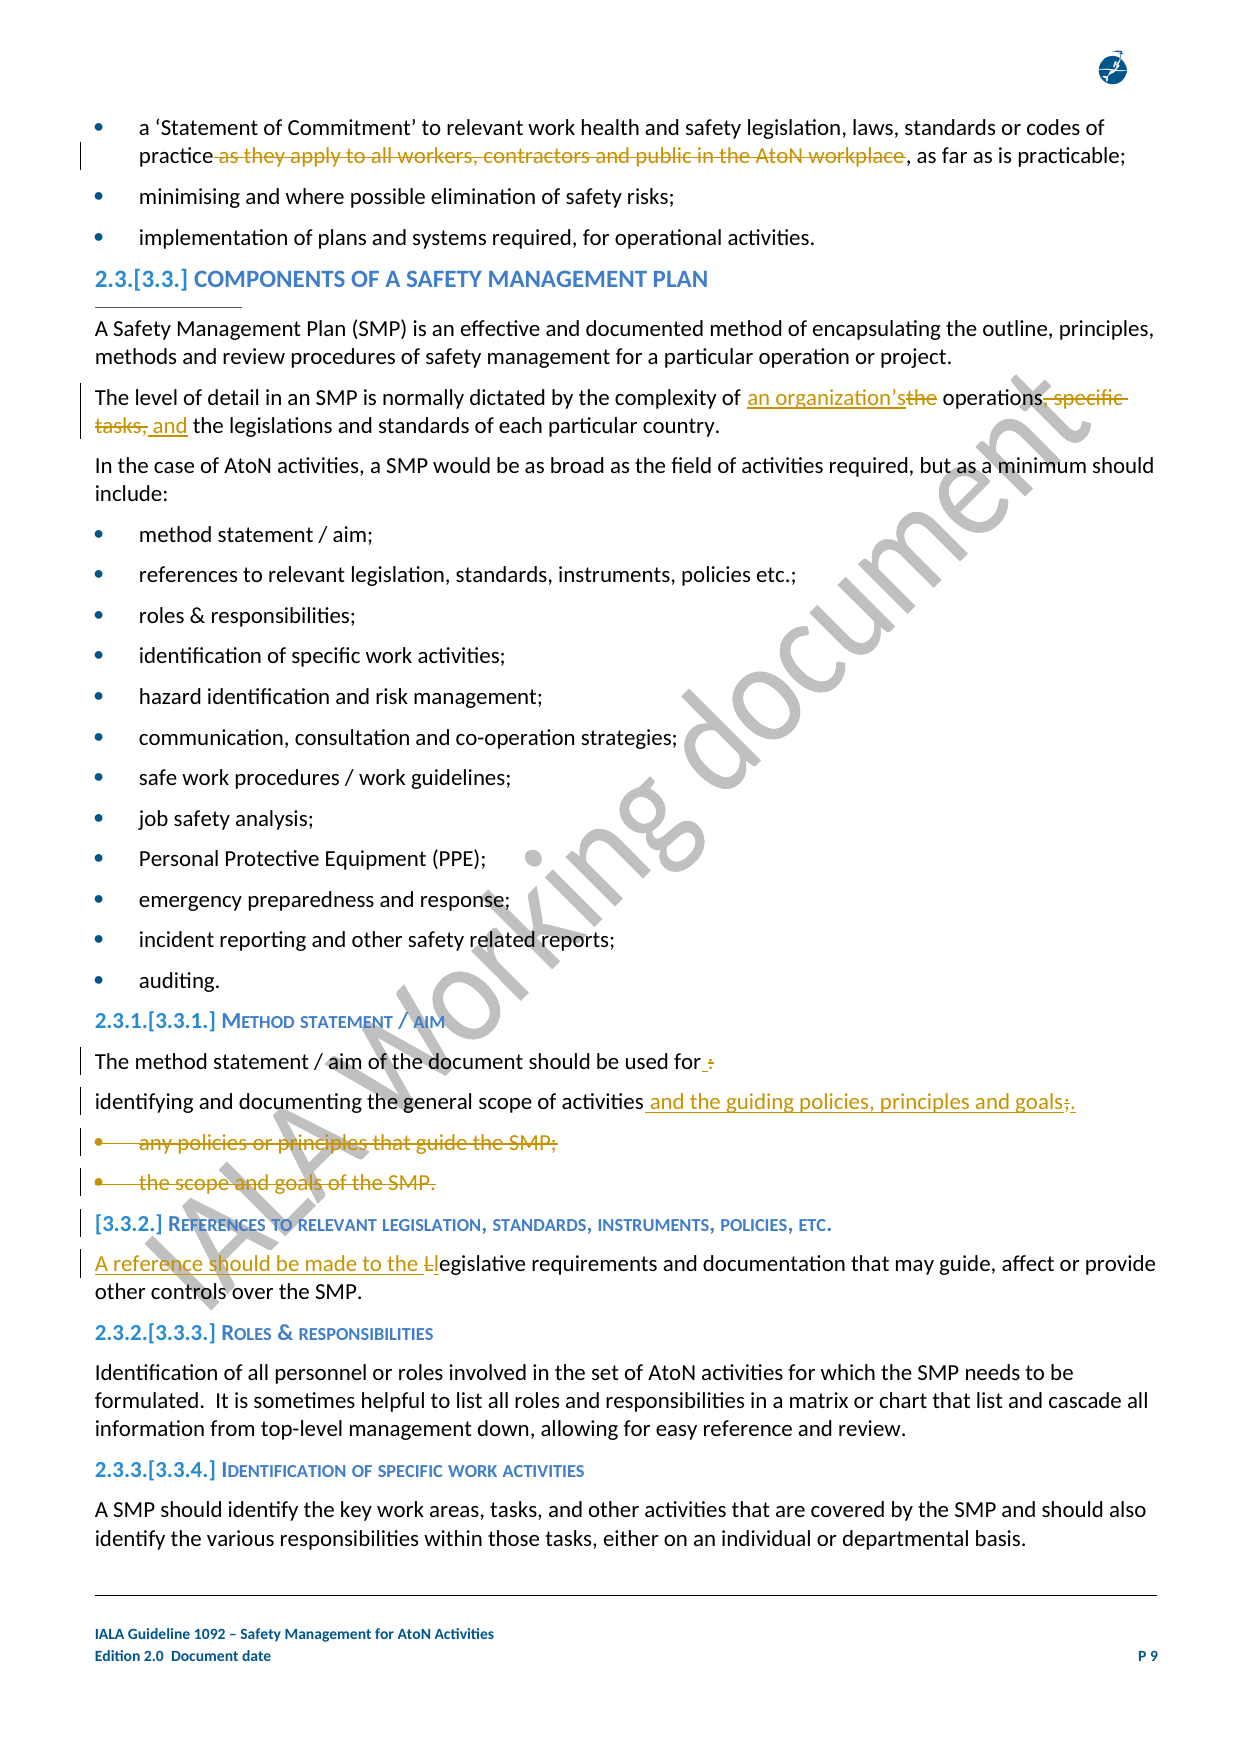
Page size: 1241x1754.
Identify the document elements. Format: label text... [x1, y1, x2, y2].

text Identification of all personnel or roles involved in the set of AtoN activities for which the SMP needs to be formulated. It is sometimes helpful to list all roles and responsibilities in a matrix or chart that list and cascade all information from top-level management down, allowing for easy reference and review. [94, 1358, 1157, 1443]
text A Safety Management Plan (SMP) is an effective and documented method of encapsulating the outline, principles, methods and review procedures of safety management for a particular operation or project. [94, 314, 1157, 371]
text incident reporting and other safety related reports; [94, 925, 1157, 953]
text job safety analysis; [94, 804, 1157, 832]
text egislative requirements and documentation that may guide, affect or provide other controls over the SMP. [94, 1249, 1157, 1306]
subtitle Components of a Safety Management Plan [94, 263, 1157, 294]
text method statement / aim; [94, 520, 1157, 548]
subtitle Identification of specific work activities [94, 1455, 1157, 1483]
text Personal Protective Equipment (PPE); [94, 844, 1157, 872]
text identifying and documenting the general scope of activities [94, 1087, 1157, 1115]
text implementation of plans and systems required, for operational activities. [94, 223, 1157, 251]
text The method statement / aim of the document should be used for [94, 1047, 1157, 1075]
text auditing. [94, 966, 1157, 994]
text a ‘Statement of Commitment’ to relevant work health and safety legislation, laws, standards or codes of practice, as far as is practicable; [94, 113, 1157, 169]
text A SMP should identify the key work areas, tasks, and other activities that are covered by the SMP and should also identify the various responsibilities within those tasks, either on an individual or departmental basis. [94, 1496, 1157, 1552]
picture [1067, 0, 1186, 119]
text references to relevant legislation, standards, instruments, policies etc.; [94, 561, 1157, 589]
text hazard identification and risk management; [94, 682, 1157, 710]
text In the case of AtoN activities, a SMP would be as broad as the field of activities required, but as a minimum should include: [94, 452, 1157, 508]
text safe work procedures / work guidelines; [94, 763, 1157, 791]
text The level of detail in an SMP is normally dictated by the complexity of operations the legislations and standards of each particular country. [94, 383, 1157, 439]
subtitle Method statement / aim [94, 1006, 1157, 1034]
text minimising and where possible elimination of safety risks; [94, 182, 1157, 210]
text emergency preparedness and response; [94, 885, 1157, 913]
text roles & responsibilities; [94, 601, 1157, 629]
text communication, consultation and co-operation strategies; [94, 723, 1157, 751]
text identification of specific work activities; [94, 642, 1157, 670]
subtitle References to relevant legislation, standards, instruments, policies, etc. [94, 1209, 1157, 1237]
subtitle Roles & responsibilities [94, 1318, 1157, 1346]
